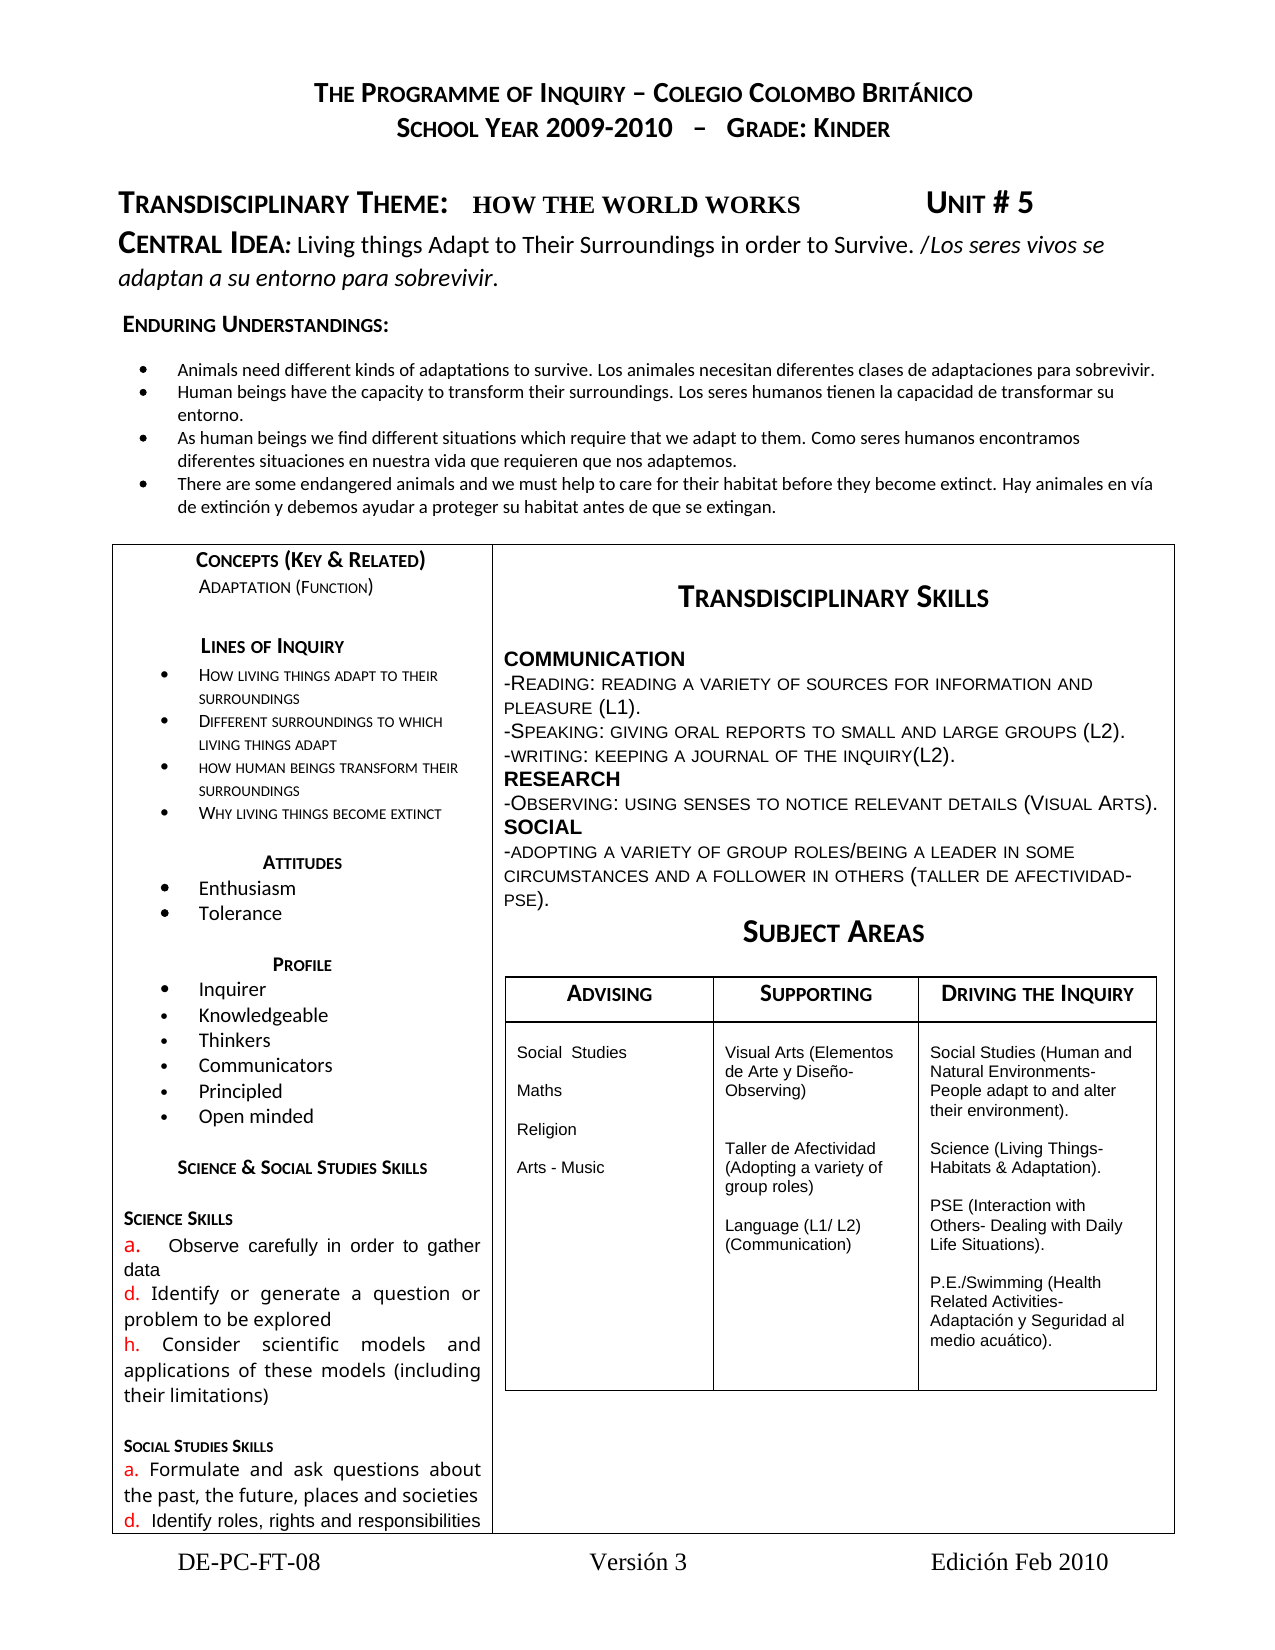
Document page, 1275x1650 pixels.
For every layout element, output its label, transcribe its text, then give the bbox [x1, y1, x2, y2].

text Enduring Understandings: [118, 308, 1109, 338]
list Human beings have the capacity to transform their surroundings. Los seres humanos tienen la capacidad de transformar su entorno. [138, 381, 1158, 427]
list As human beings we find different situations which require that we adapt to them. Como seres humanos encontramos diferentes situaciones en nuestra vida que requieren que nos adaptemos. [138, 427, 1158, 472]
list There are some endangered animals and we must help to care for their habitat before they become extinct. Hay animales en vía de extinción y debemos ayudar a proteger su habitat antes de que se extingan. [138, 472, 1158, 520]
list Animals need different kinds of adaptations to survive. Los animales necesitan diferentes clases de adaptaciones para sobrevivir. [138, 356, 1158, 381]
text Transdisciplinary Theme: HOW THE WORLD WORKS Unit # 5 [118, 181, 1109, 221]
text Central Idea: Living things Adapt to Their Surroundings in order to Survive. /Los seres vivos se adaptan a su entorno para sobrevivir. [118, 221, 1109, 293]
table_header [493, 545, 1174, 1533]
